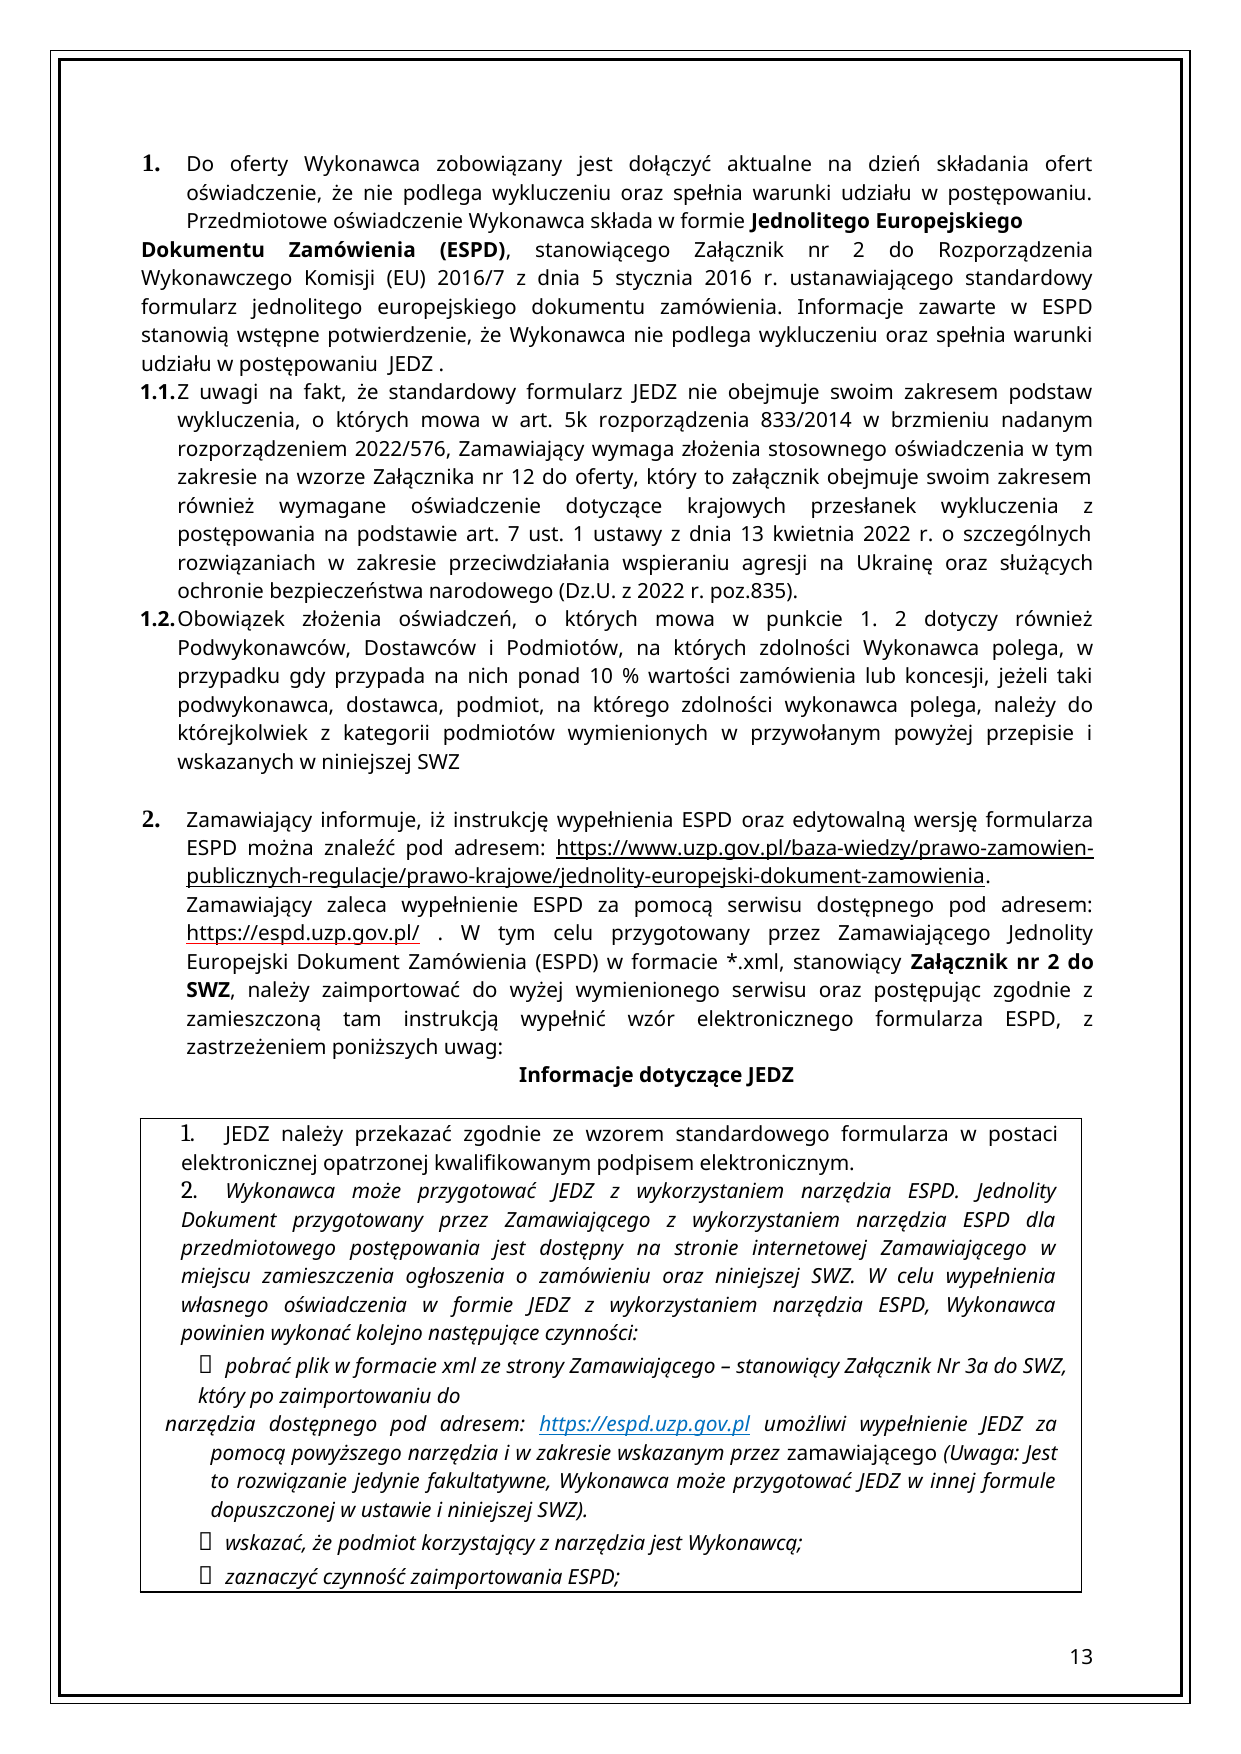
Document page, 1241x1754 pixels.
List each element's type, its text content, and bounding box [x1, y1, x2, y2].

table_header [141, 1119, 1081, 1591]
list Obowiązek złożenia oświadczeń, o których mowa w punkcie 1. 2 dotyczy również Podwykonawców, Dostawców i Podmiotów, na których zdolności Wykonawca polega, w przypadku gdy przypada na nich ponad 10 % wartości zamówienia lub koncesji, jeżeli taki podwykonawca, dostawca, podmiot, na którego zdolności wykonawca polega, należy do którejkolwiek z kategorii podmiotów wymienionych w przywołanym powyżej przepisie i wskazanych w niniejszej SWZ [139, 604, 1094, 775]
list Do oferty Wykonawca zobowiązany jest dołączyć aktualne na dzień składania ofert oświadczenie, że nie podlega wykluczeniu oraz spełnia warunki udziału w postępowaniu. Przedmiotowe oświadczenie Wykonawca składa w formie Jednolitego Europejskiego [142, 148, 1094, 235]
list Z uwagi na fakt, że standardowy formularz JEDZ nie obejmuje swoim zakresem podstaw wykluczenia, o których mowa w art. 5k rozporządzenia 833/2014 w brzmieniu nadanym rozporządzeniem 2022/576, Zamawiający wymaga złożenia stosownego oświadczenia w tym zakresie na wzorze Załącznika nr 12 do oferty, który to załącznik obejmuje swoim zakresem również wymagane oświadczenie dotyczące krajowych przesłanek wykluczenia z postępowania na podstawie art. 7 ust. 1 ustawy z dnia 13 kwietnia 2022 r. o szczególnych rozwiązaniach w zakresie przeciwdziałania wspieraniu agresji na Ukrainę oraz służących ochronie bezpieczeństwa narodowego (Dz.U. z 2022 r. poz.835). [139, 377, 1094, 604]
text Informacje dotyczące JEDZ [214, 1061, 1099, 1089]
list Zamawiający informuje, iż instrukcję wypełnienia ESPD oraz edytowalną wersję formularza ESPD można znaleźć pod adresem: https://www.uzp.gov.pl/baza-wiedzy/prawo-zamowien-publicznych-regulacje/prawo-krajowe/jednolity-europejski-dokument-zamowienia. Zamawiający zaleca wypełnienie ESPD za pomocą serwisu dostępnego pod adresem: https://espd.uzp.gov.pl/ . W tym celu przygotowany przez Zamawiającego Jednolity Europejski Dokument Zamówienia (ESPD) w formacie *.xml, stanowiący Załącznik nr 2 do SWZ, należy zaimportować do wyżej wymienionego serwisu oraz postępując zgodnie z zamieszczoną tam instrukcją wypełnić wzór elektronicznego formularza ESPD, z zastrzeżeniem poniższych uwag: [142, 804, 1094, 1061]
text Dokumentu Zamówienia (ESPD), stanowiącego Załącznik nr 2 do Rozporządzenia Wykonawczego Komisji (EU) 2016/7 z dnia 5 stycznia 2016 r. ustanawiającego standardowy formularz jednolitego europejskiego dokumentu zamówienia. Informacje zawarte w ESPD stanowią wstępne potwierdzenie, że Wykonawca nie podlega wykluczeniu oraz spełnia warunki udziału w postępowaniu JEDZ . [141, 235, 1094, 377]
